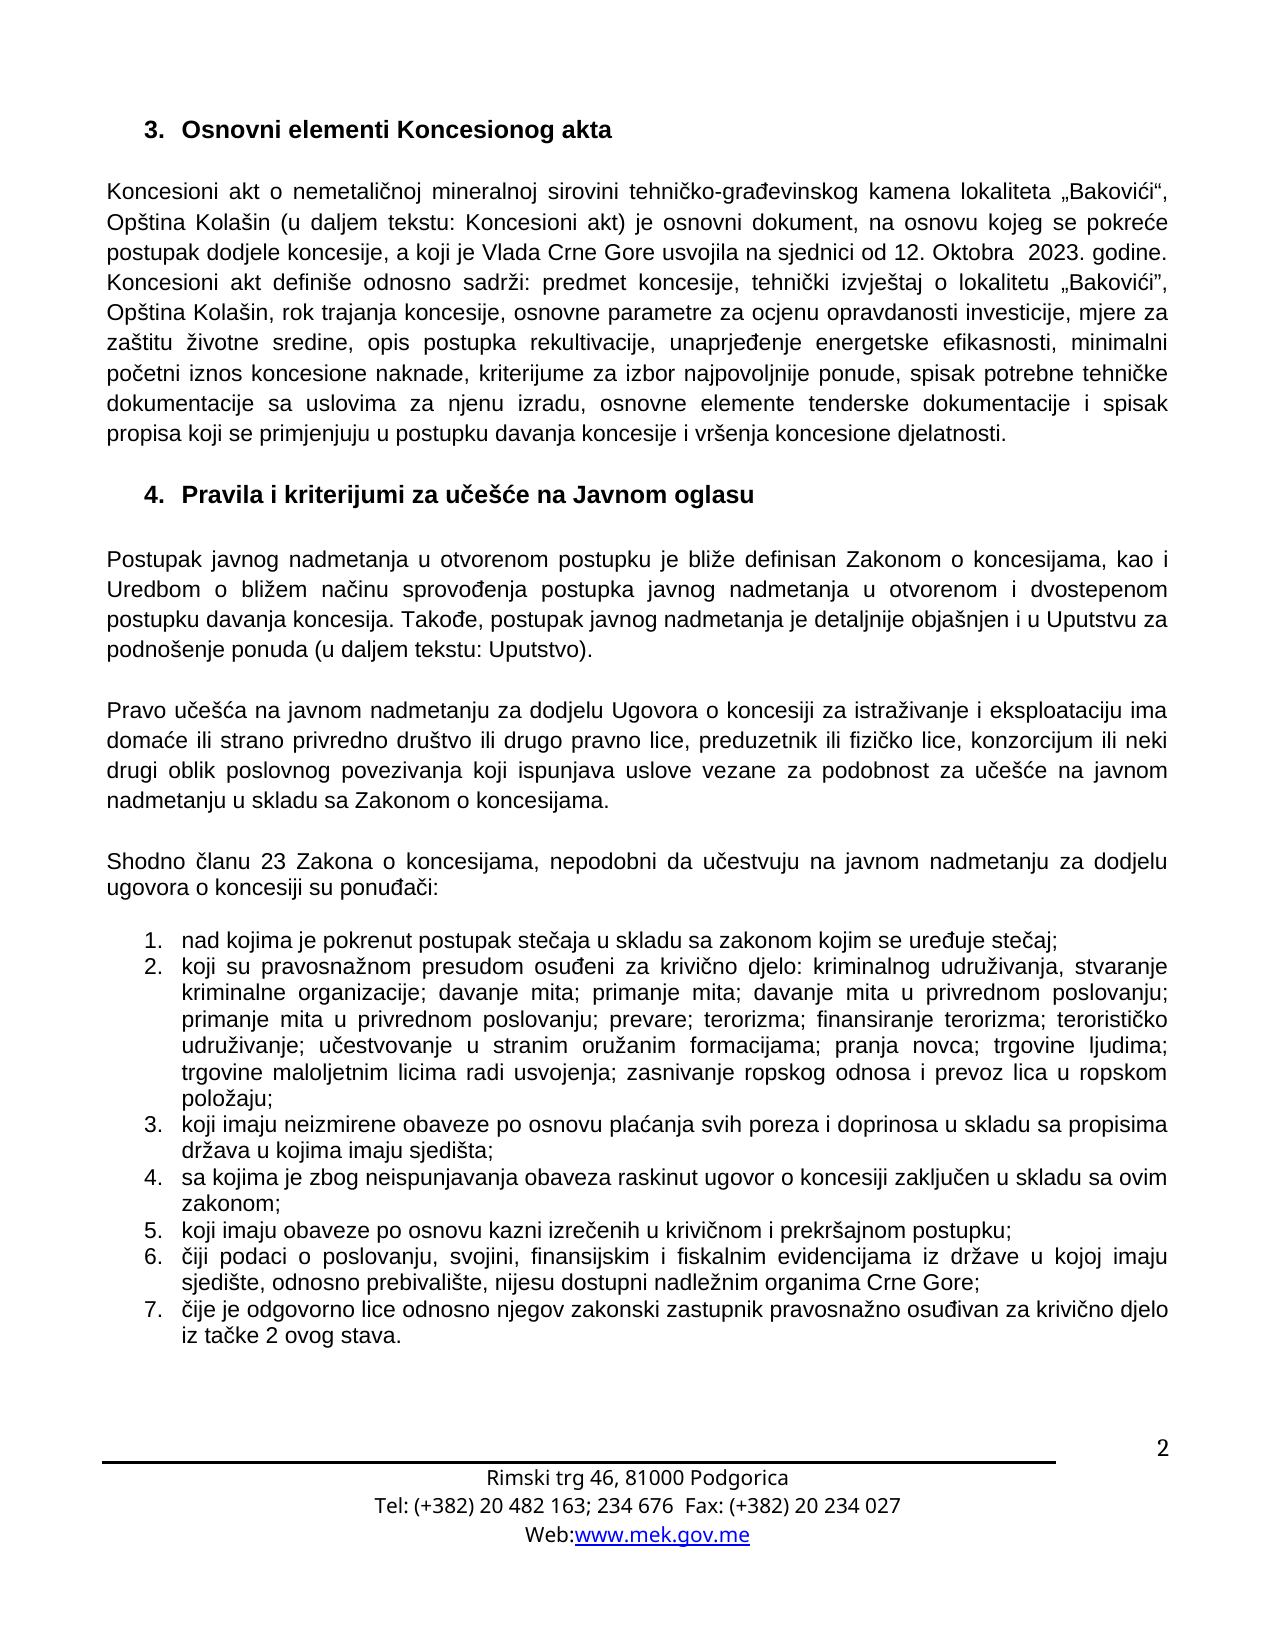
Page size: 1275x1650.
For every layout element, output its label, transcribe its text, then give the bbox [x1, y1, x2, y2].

list koji imaju neizmirene obaveze po osnovu plaćanja svih poreza i doprinosa u skladu sa propisima država u kojima imaju sjedišta; [144, 1111, 1169, 1164]
text Postupak javnog nadmetanja u otvorenom postupku je bliže definisan Zakonom o koncesijama, kao i Uredbom o bližem načinu sprovođenja postupka javnog nadmetanja u otvorenom i dvostepenom postupku davanja koncesija. Takođe, postupak javnog nadmetanja je detaljnije objašnjen i u Uputstvu za podnošenje ponuda (u daljem tekstu: Uputstvo). [106, 546, 1169, 662]
list čije je odgovorno lice odnosno njegov zakonski zastupnik pravosnažno osuđivan za krivično djelo iz tačke 2 ovog stava. [144, 1296, 1169, 1348]
list sa kojima je zbog neispunjavanja obaveza raskinut ugovor o koncesiji zaključen u skladu sa ovim zakonom; [144, 1164, 1169, 1217]
list koji imaju obaveze po osnovu kazni izrečenih u krivičnom i prekršajnom postupku; [144, 1217, 1169, 1243]
text Shodno članu 23 Zakona o koncesijama, nepodobni da učestvuju na javnom nadmetanju za dodjelu ugovora o koncesiji su ponuđači: [106, 848, 1169, 900]
text Pravo učešća na javnom nadmetanju za dodjelu Ugovora o koncesiji za istraživanje i eksploataciju ima domaće ili strano privredno društvo ili drugo pravno lice, preduzetnik ili fizičko lice, konzorcijum ili neki drugi oblik poslovnog povezivanja koji ispunjava uslove vezane za podobnost za učešće na javnom nadmetanju u skladu sa Zakonom o koncesijama. [106, 697, 1169, 813]
list koji su pravosnažnom presudom osuđeni za krivično djelo: kriminalnog udruživanja, stvaranje kriminalne organizacije; davanje mita; primanje mita; davanje mita u privrednom poslovanju; primanje mita u privrednom poslovanju; prevare; terorizma; finansiranje terorizma; terorističko udruživanje; učestvovanje u stranim oružanim formacijama; pranja novca; trgovine ljudima; trgovine maloljetnim licima radi usvojenja; zasnivanje ropskog odnosa i prevoz lica u ropskom položaju; [144, 953, 1169, 1111]
list Osnovni elementi Koncesionog akta [144, 115, 1154, 144]
list nad kojima je pokrenut postupak stečaja u skladu sa zakonom kojim se uređuje stečaj; [144, 927, 1169, 953]
text Koncesioni akt o nemetaličnoj mineralnoj sirovini tehničko-građevinskog kamena lokaliteta „Bakovići“, Opština Kolašin (u daljem tekstu: Koncesioni akt) je osnovni dokument, na osnovu kojeg se pokreće postupak dodjele koncesije, a koji je Vlada Crne Gore usvojila na sjednici od 12. Oktobra 2023. godine. Koncesioni akt definiše odnosno sadrži: predmet koncesije, tehnički izvještaj o lokalitetu „Bakovići”, Opština Kolašin, rok trajanja koncesije, osnovne parametre za ocjenu opravdanosti investicije, mjere za zaštitu životne sredine, opis postupka rekultivacije, unaprjeđenje energetske efikasnosti, minimalni početni iznos koncesione naknade, kriterijume za izbor najpovoljnije ponude, spisak potrebne tehničke dokumentacije sa uslovima za njenu izradu, osnovne elemente tenderske dokumentacije i spisak propisa koji se primjenjuju u postupku davanja koncesije i vršenja koncesione djelatnosti. [106, 178, 1169, 446]
list čiji podaci o poslovanju, svojini, finansijskim i fiskalnim evidencijama iz države u kojoj imaju sjedište, odnosno prebivalište, nijesu dostupni nadležnim organima Crne Gore; [144, 1243, 1169, 1296]
subtitle Pravila i kriterijumi za učešće na Javnom oglasu [144, 480, 1169, 509]
